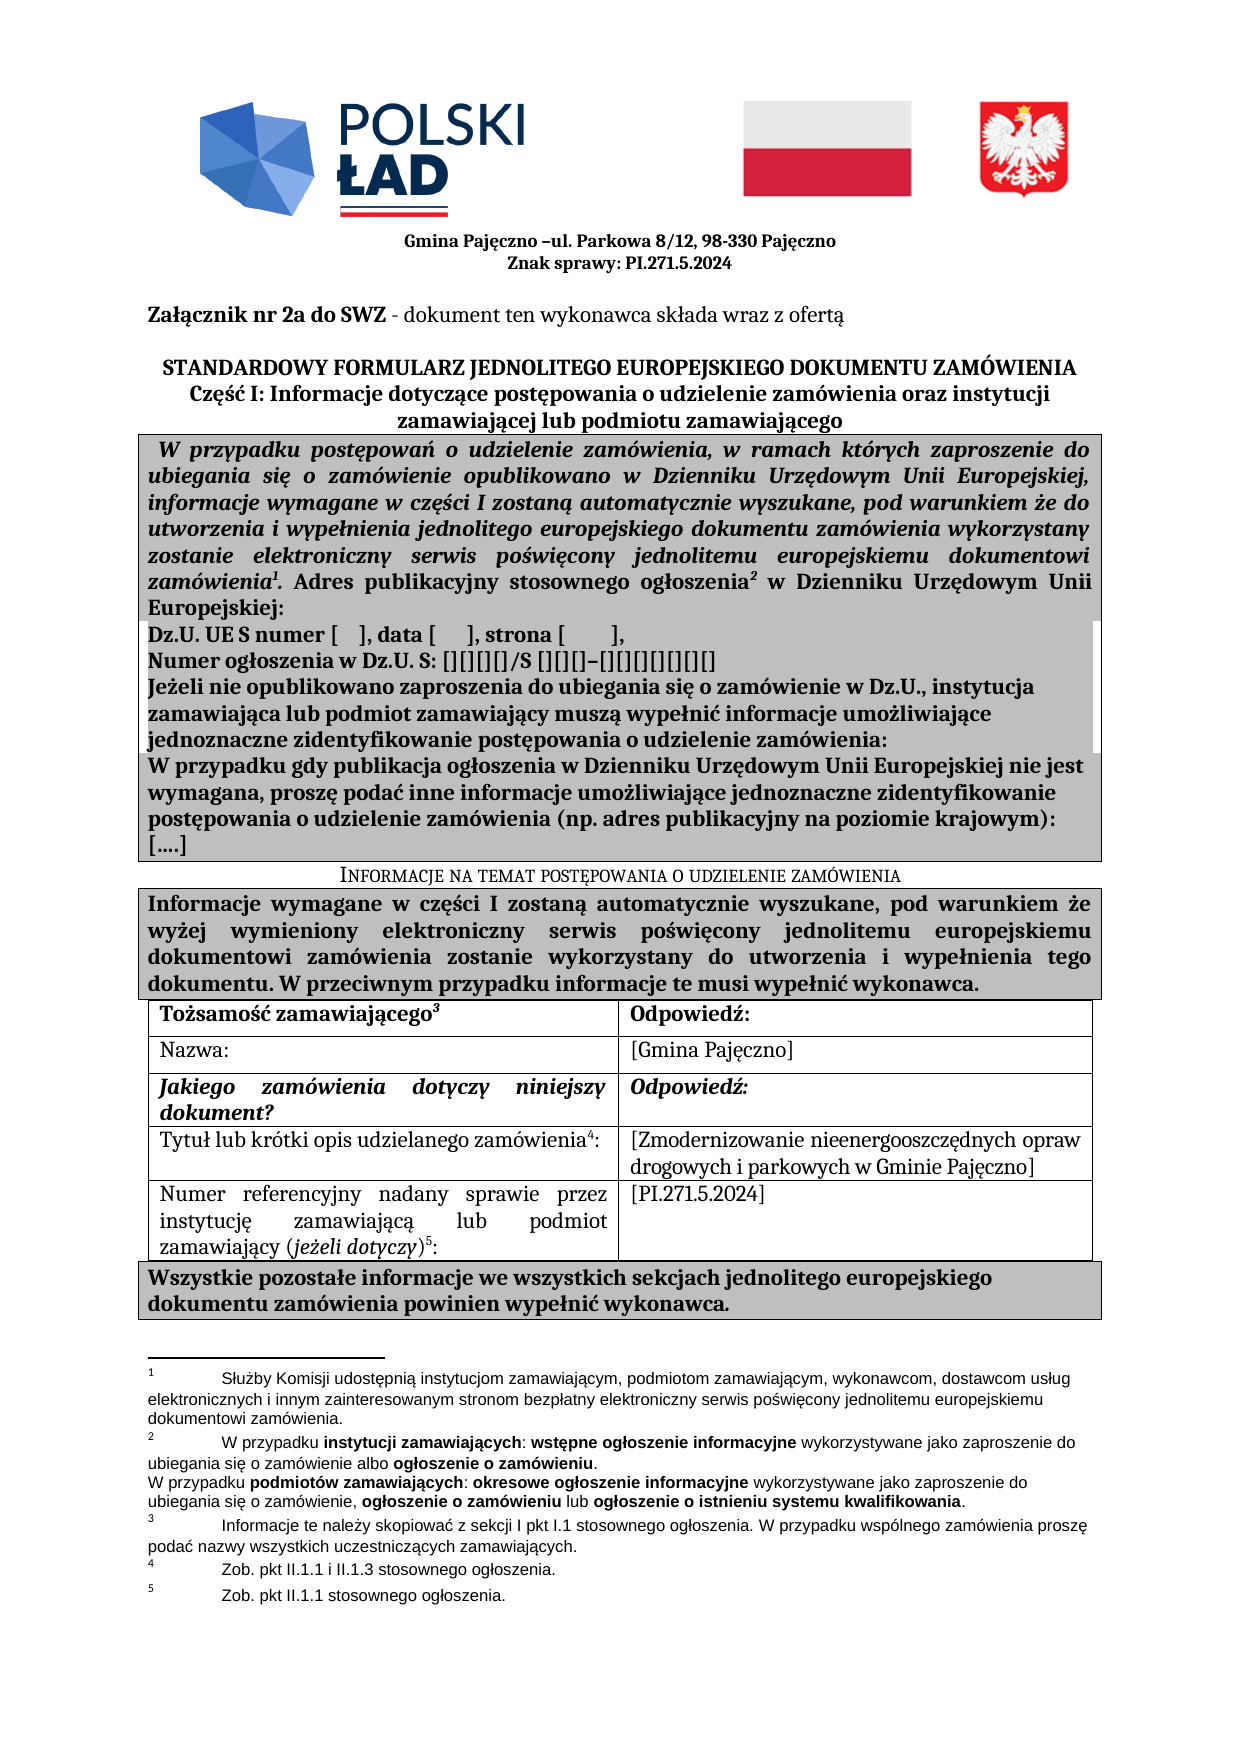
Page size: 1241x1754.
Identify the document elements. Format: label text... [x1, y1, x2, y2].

text W przypadku postępowań o udzielenie zamówienia, w ramach których zaproszenie do ubiegania się o zamówienie opublikowano w Dzienniku Urzędowym Unii Europejskiej, informacje wymagane w części I zostaną automatycznie wyszukane, pod warunkiem że do utworzenia i wypełnienia jednolitego europejskiego dokumentu zamówienia wykorzystany zostanie elektroniczny serwis poświęcony jednolitemu europejskiemu dokumentowi zamówienia. Adres publikacyjny stosownego ogłoszenia w Dzienniku Urzędowym Unii Europejskiej: [139, 435, 1101, 621]
table_cell [Gmina Pajęczno] [619, 1037, 1092, 1072]
table_cell Nazwa: [149, 1037, 618, 1072]
text Informacje na temat postępowania o udzielenie zamówienia [148, 862, 1093, 888]
text Wszystkie pozostałe informacje we wszystkich sekcjach jednolitego europejskiego dokumentu zamówienia powinien wypełnić wykonawca. [139, 1262, 1101, 1319]
text Numer ogłoszenia w Dz.U. S: [][][][]/S [][][]–[][][][][][][] [148, 648, 1093, 674]
picture [723, 82, 1093, 217]
text Informacje wymagane w części I zostaną automatycznie wyszukane, pod warunkiem że wyżej wymieniony elektroniczny serwis poświęcony jednolitemu europejskiemu dokumentowi zamówienia zostanie wykorzystany do utworzenia i wypełnienia tego dokumentu. W przeciwnym przypadku informacje te musi wypełnić wykonawca. [139, 889, 1101, 999]
text Dz.U. UE S numer [ ], data [ ], strona [ ], [148, 621, 1093, 648]
picture [200, 102, 524, 217]
text Część I: Informacje dotyczące postępowania o udzielenie zamówienia oraz instytucji zamawiającej lub podmiotu zamawiającego [148, 381, 1093, 434]
text Jeżeli nie opublikowano zaproszenia do ubiegania się o zamówienie w Dz.U., instytucja zamawiająca lub podmiot zamawiający muszą wypełnić informacje umożliwiające jednoznaczne zidentyfikowanie postępowania o udzielenie zamówienia: [148, 674, 1093, 750]
table_cell Numer referencyjny nadany sprawie przez instytucję zamawiającą lub podmiot zamawiający (jeżeli dotyczy): [149, 1181, 618, 1260]
table_header Tożsamość zamawiającego [149, 1001, 618, 1036]
table_cell [PI.271.5.2024] [619, 1181, 1092, 1260]
table_cell [Zmodernizowanie nieenergooszczędnych opraw drogowych i parkowych w Gminie Pajęczno] [619, 1127, 1092, 1180]
table_cell Tytuł lub krótki opis udzielanego zamówienia: [149, 1127, 618, 1180]
text Załącznik nr 2a do SWZ - dokument ten wykonawca składa wraz z ofertą [148, 302, 1093, 328]
table_cell Odpowiedź: [619, 1074, 1092, 1126]
table_header Odpowiedź: [619, 1001, 1092, 1036]
text Standardowy formularz jednolitego europejskiego dokumentu zamówienia [148, 355, 1093, 381]
table_cell Jakiego zamówienia dotyczy niniejszy dokument? [149, 1074, 618, 1126]
text W przypadku gdy publikacja ogłoszenia w Dzienniku Urzędowym Unii Europejskiej nie jest wymagana, proszę podać inne informacje umożliwiające jednoznaczne zidentyfikowanie postępowania o udzielenie zamówienia (np. adres publikacyjny na poziomie krajowym): [….] [139, 750, 1101, 861]
